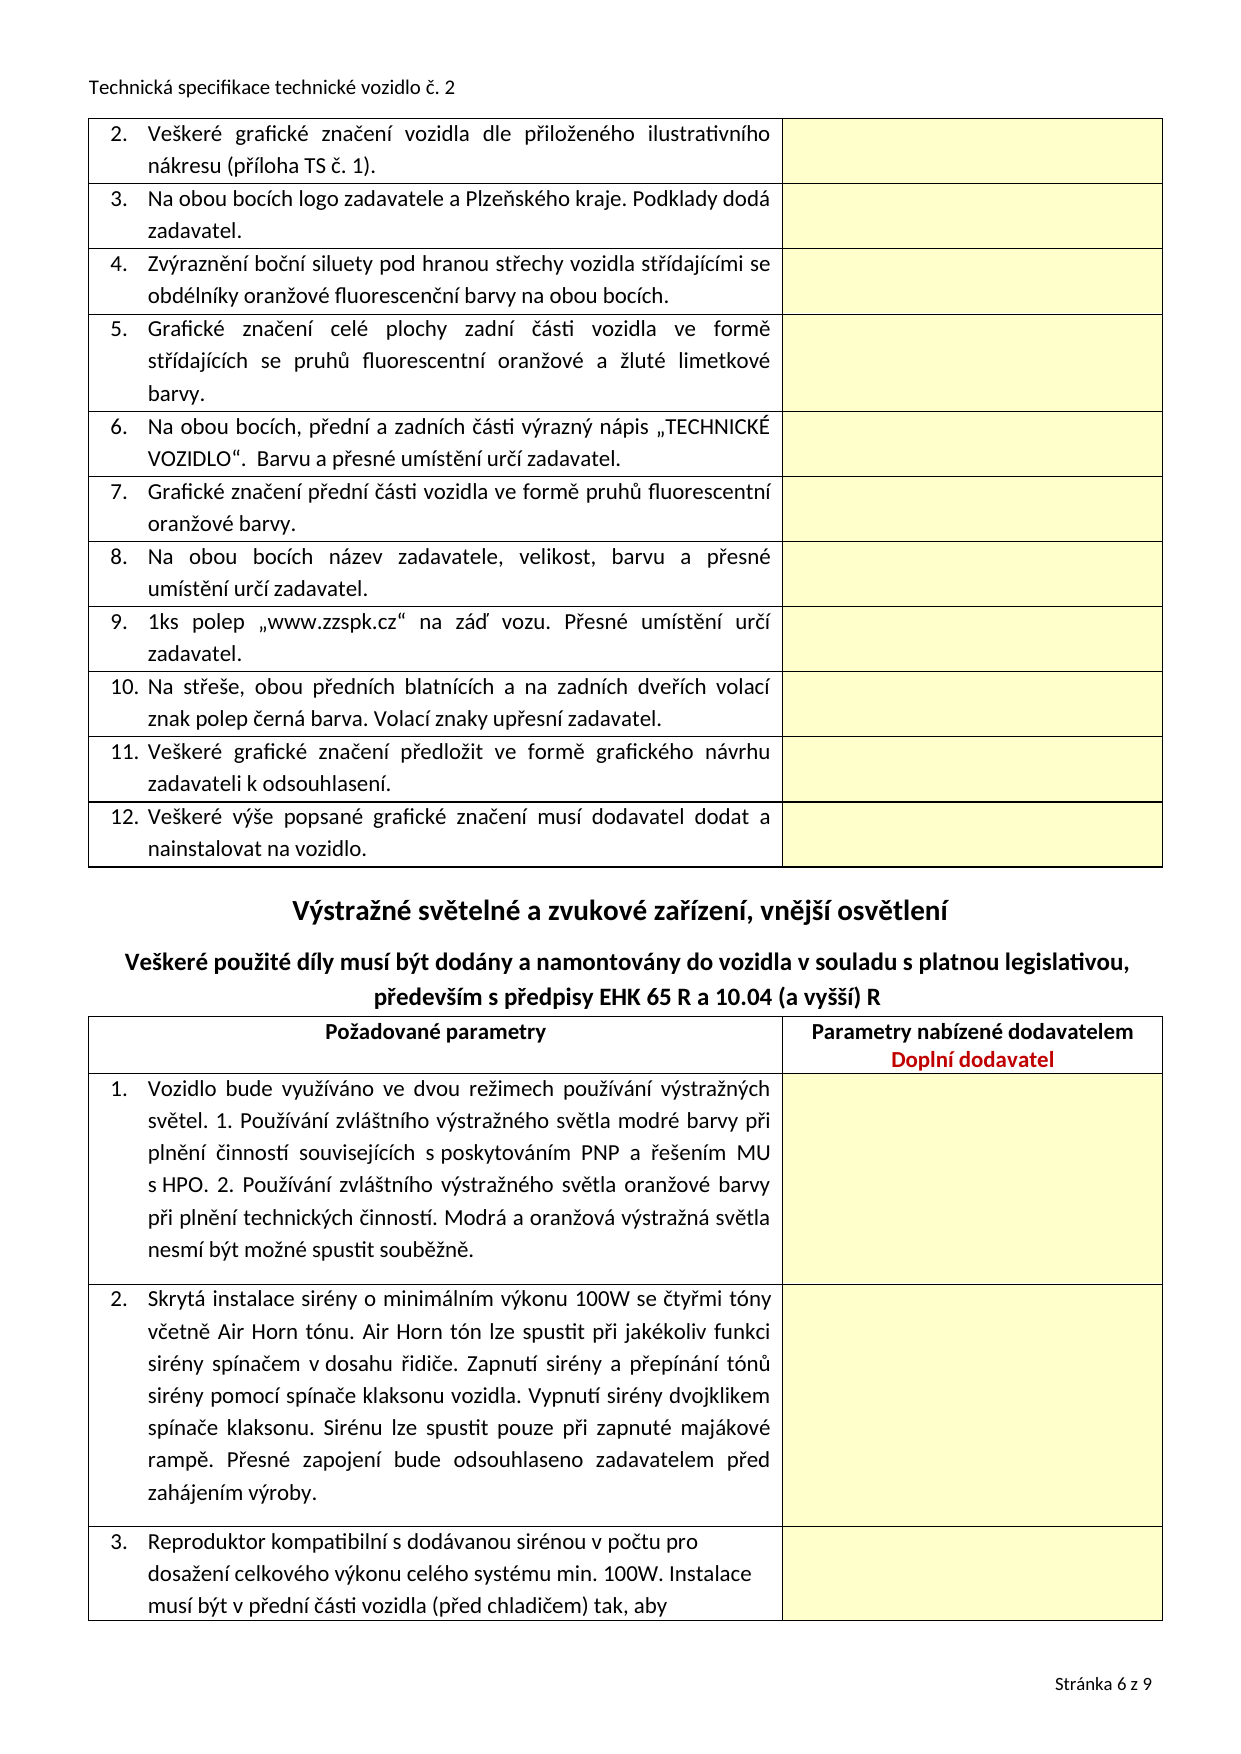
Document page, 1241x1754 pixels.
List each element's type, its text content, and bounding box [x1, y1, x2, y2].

table_cell [783, 249, 1162, 313]
table_cell [783, 477, 1162, 541]
table_cell Veškeré grafické značení předložit ve formě grafického návrhu zadavateli k odsouhlasení. [89, 737, 782, 801]
table_header Parametry nabízené dodavatelem Doplní dodavatel [783, 1017, 1162, 1073]
table_cell 1ks polep „www.zzspk.cz“ na záď vozu. Přesné umístění určí zadavatel. [89, 607, 782, 671]
table_cell [783, 737, 1162, 801]
table_cell [783, 542, 1162, 606]
table_cell Grafické značení celé plochy zadní části vozidla ve formě střídajících se pruhů fluorescentní oranžové a žluté limetkové barvy. [89, 315, 782, 411]
table_cell Na střeše, obou předních blatnících a na zadních dveřích volací znak polep černá barva. Volací znaky upřesní zadavatel. [89, 672, 782, 736]
table_cell [783, 1074, 1162, 1283]
table_cell [783, 119, 1162, 183]
table_cell Grafické značení přední části vozidla ve formě pruhů fluorescentní oranžové barvy. [89, 477, 782, 541]
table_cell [89, 1527, 782, 1620]
table_cell Na obou bocích, přední a zadních části výrazný nápis „TECHNICKÉ VOZIDLO“. Barvu a přesné umístění určí zadavatel. [89, 412, 782, 476]
table_cell [783, 315, 1162, 411]
text Veškeré použité díly musí být dodány a namontovány do vozidla v souladu s platnou legislativou, především s předpisy EHK 65 R a 10.04 (a vyšší) R [103, 946, 1152, 1011]
table_cell [783, 607, 1162, 671]
table_cell Veškeré grafické značení vozidla dle přiloženého ilustrativního nákresu (příloha TS č. 1). [89, 119, 782, 183]
table_cell Na obou bocích název zadavatele, velikost, barvu a přesné umístění určí zadavatel. [89, 542, 782, 606]
table_cell Veškeré výše popsané grafické značení musí dodavatel dodat a nainstalovat na vozidlo. [89, 803, 782, 866]
table_cell [783, 803, 1162, 866]
table_cell Na obou bocích logo zadavatele a Plzeňského kraje. Podklady dodá zadavatel. [89, 184, 782, 248]
table_cell Vozidlo bude využíváno ve dvou režimech používání výstražných světel. 1. Používání zvláštního výstražného světla modré barvy při plnění činností souvisejících s poskytováním PNP a řešením MU s HPO. 2. Používání zvláštního výstražného světla oranžové barvy při plnění technických činností. Modrá a oranžová výstražná světla nesmí být možné spustit souběžně. [89, 1074, 782, 1283]
table_cell [783, 1527, 1162, 1620]
table_cell Zvýraznění boční siluety pod hranou střechy vozidla střídajícími se obdélníky oranžové fluorescenční barvy na obou bocích. [89, 249, 782, 313]
table_cell [783, 672, 1162, 736]
table_header Požadované parametry [89, 1017, 782, 1073]
table_cell Skrytá instalace sirény o minimálním výkonu 100W se čtyřmi tóny včetně Air Horn tónu. Air Horn tón lze spustit při jakékoliv funkci sirény spínačem v dosahu řidiče. Zapnutí sirény a přepínání tónů sirény pomocí spínače klaksonu vozidla. Vypnutí sirény dvojklikem spínače klaksonu. Sirénu lze spustit pouze při zapnuté majákové rampě. Přesné zapojení bude odsouhlaseno zadavatelem před zahájením výroby. [89, 1285, 782, 1526]
table_cell [783, 184, 1162, 248]
table_cell [783, 1285, 1162, 1526]
table_cell [783, 412, 1162, 476]
subtitle Výstražné světelné a zvukové zařízení, vnější osvětlení [89, 892, 1152, 928]
